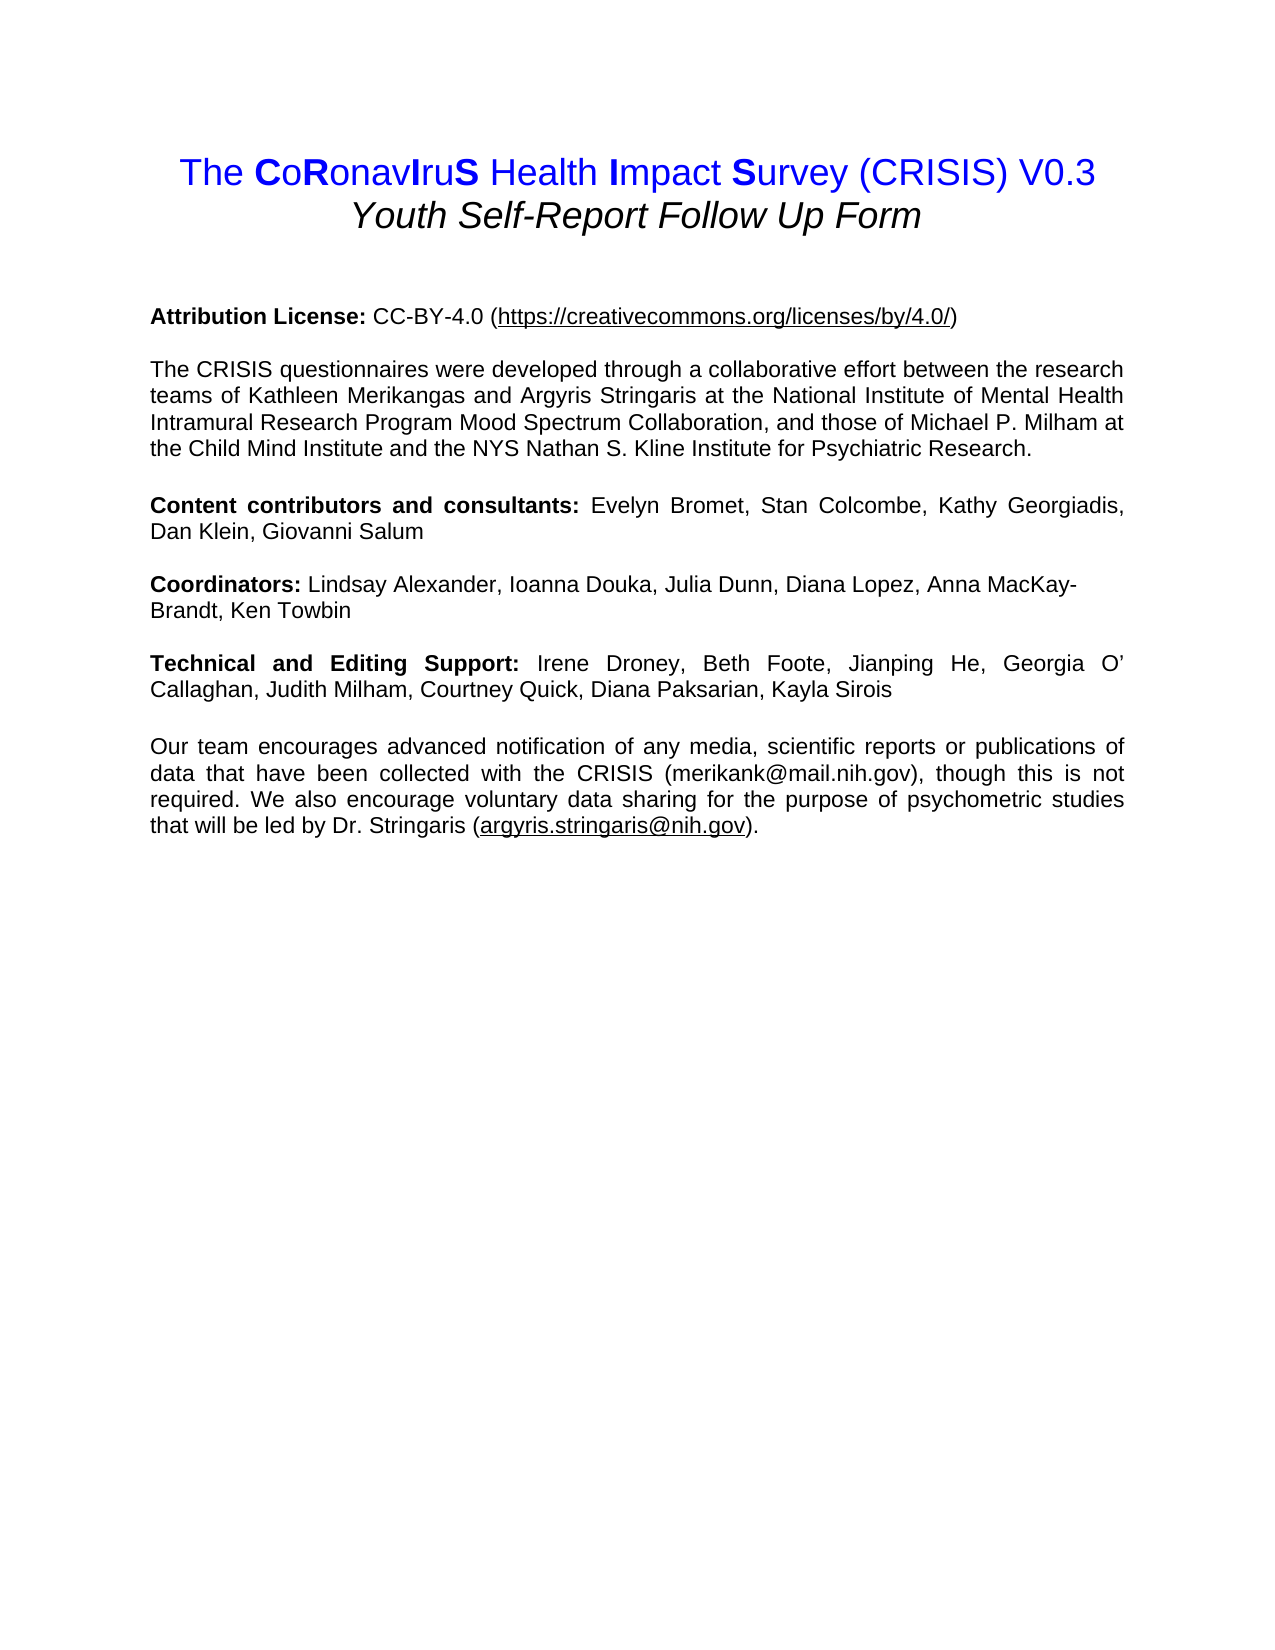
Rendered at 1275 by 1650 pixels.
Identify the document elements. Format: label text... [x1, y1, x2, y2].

text Content contributors and consultants: Evelyn Bromet, Stan Colcombe, Kathy Georgiadis, Dan Klein, Giovanni Salum [150, 492, 1125, 545]
text Attribution License: CC-BY-4.0 (https://creativecommons.org/licenses/by/4.0/) [150, 303, 1125, 330]
text The CoRonavIruS Health Impact Survey (CRISIS) V0.3 Youth Self-Report Follow Up Form [150, 150, 1125, 236]
text Our team encourages advanced notification of any media, scientific reports or publications of data that have been collected with the CRISIS (merikank@mail.nih.gov), though this is not required. We also encourage voluntary data sharing for the purpose of psychometric studies that will be led by Dr. Stringaris (argyris.stringaris@nih.gov). [150, 733, 1125, 839]
text The CRISIS questionnaires were developed through a collaborative effort between the research teams of Kathleen Merikangas and Argyris Stringaris at the National Institute of Mental Health Intramural Research Program Mood Spectrum Collaboration, and those of Michael P. Milham at the Child Mind Institute and the NYS Nathan S. Kline Institute for Psychiatric Research. [150, 356, 1125, 461]
text Coordinators: Lindsay Alexander, Ioanna Douka, Julia Dunn, Diana Lopez, Anna MacKay-Brandt, Ken Towbin [150, 571, 1125, 624]
text Technical and Editing Support: Irene Droney, Beth Foote, Jianping He, Georgia O’ Callaghan, Judith Milham, Courtney Quick, Diana Paksarian, Kayla Sirois [150, 650, 1125, 703]
